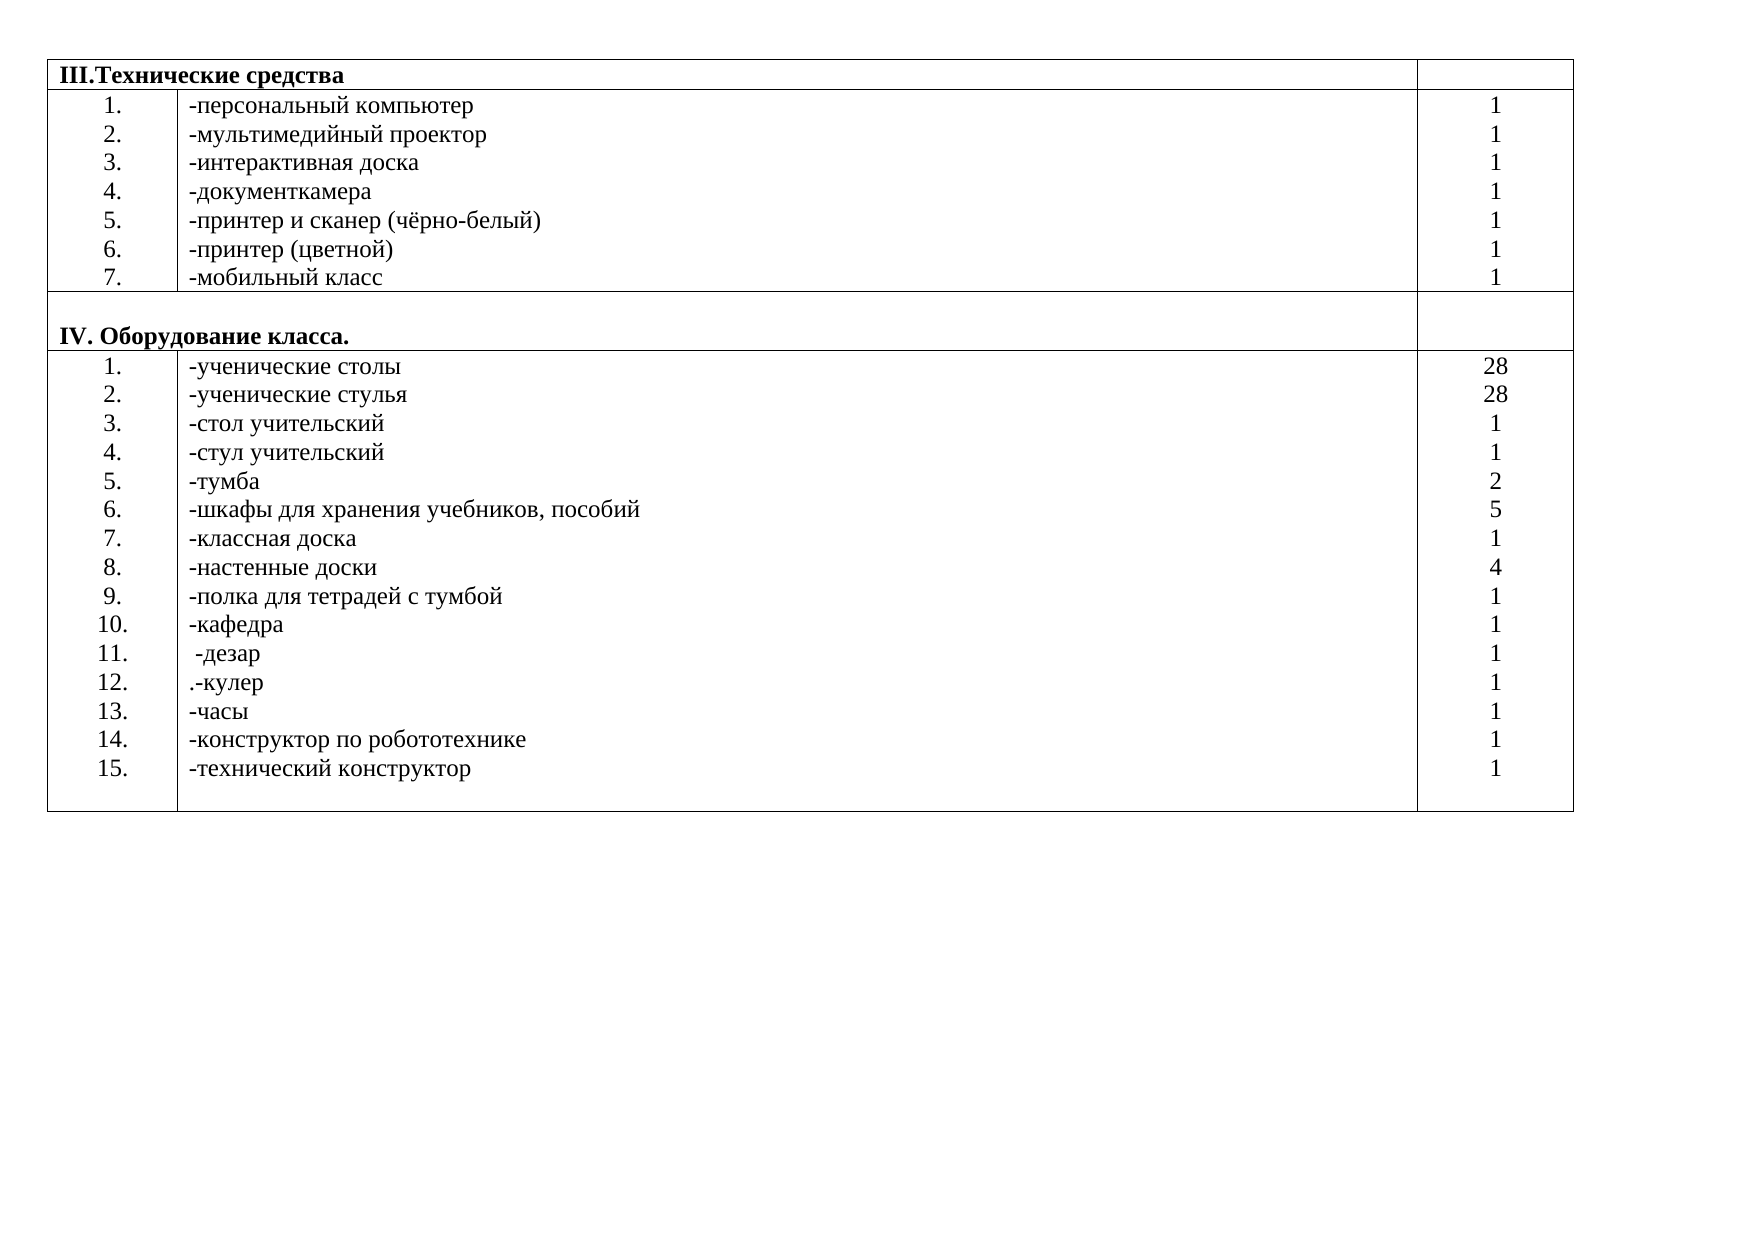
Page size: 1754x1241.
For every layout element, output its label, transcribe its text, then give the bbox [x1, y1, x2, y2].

table_cell -ученические столы -ученические стулья -стол учительский -стул учительский -тумба -шкафы для хранения учебников, пособий -классная доска -настенные доски -полка для тетрадей с тумбой -кафедра -дезар .-кулер -часы -конструктор по робототехнике -технический конструктор [178, 351, 1417, 811]
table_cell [48, 60, 1417, 89]
table_cell [1418, 60, 1573, 89]
table_cell 1. 2. 3. 4. 5. 6. 7. 8. 9. 10. 11. 12. 13. 14. 15. [48, 351, 177, 811]
table_cell 1. 2. 3. 4. 5. 6. 7. [48, 90, 177, 291]
table_cell IV. Оборудование класса. [48, 292, 1417, 350]
table_cell 1 1 1 1 1 1 1 [1418, 90, 1573, 291]
table_cell 28 28 1 1 2 5 1 4 1 1 1 1 1 1 1 [1418, 351, 1573, 811]
table_cell -персональный компьютер -мультимедийный проектор -интерактивная доска -документкамера -принтер и сканер (чёрно-белый) -принтер (цветной) -мобильный класс [178, 90, 1417, 291]
table_cell [1418, 292, 1573, 350]
